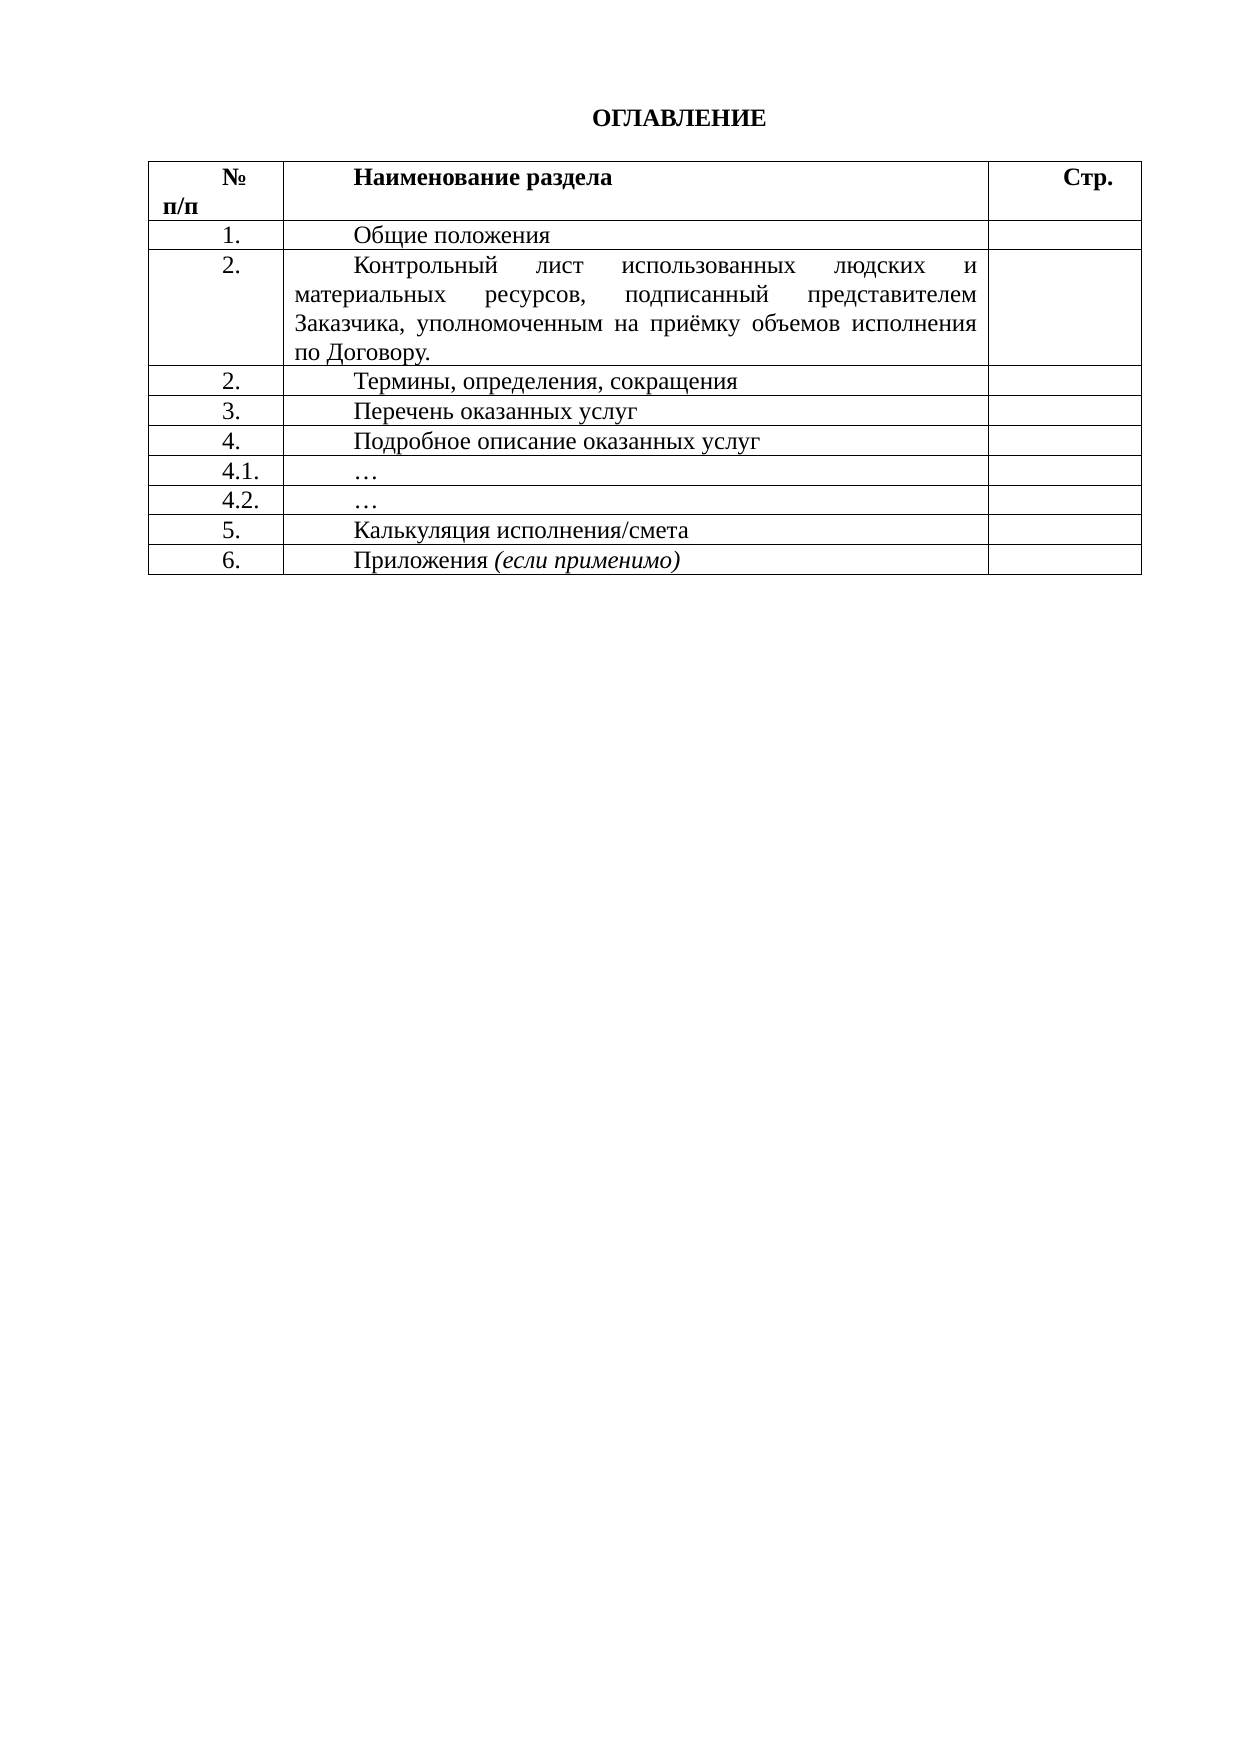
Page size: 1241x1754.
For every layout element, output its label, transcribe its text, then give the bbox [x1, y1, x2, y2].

table_cell 1. [149, 221, 283, 249]
table_cell 5. [149, 515, 283, 544]
table_cell [989, 366, 1141, 395]
table_cell Термины, определения, сокращения [284, 366, 988, 395]
table_cell 2. [149, 366, 283, 395]
table_cell [989, 486, 1141, 514]
table_cell 3. [149, 396, 283, 425]
text ОГЛАВЛЕНИЕ [148, 103, 1152, 132]
table_cell [989, 515, 1141, 544]
table_cell … [284, 486, 988, 514]
table_cell [989, 250, 1141, 365]
table_cell Перечень оказанных услуг [284, 396, 988, 425]
table_cell [989, 396, 1141, 425]
table_cell [989, 221, 1141, 249]
table_header № п/п [149, 162, 283, 219]
table_cell … [284, 456, 988, 484]
table_cell Калькуляция исполнения/смета [284, 515, 988, 544]
table_cell Общие положения [284, 221, 988, 249]
table_cell 6. [149, 545, 283, 574]
table_cell 4.1. [149, 456, 283, 484]
table_cell Контрольный лист использованных людских и материальных ресурсов, подписанный представителем Заказчика, уполномоченным на приёмку объемов исполнения по Договору. [284, 250, 988, 365]
table_cell 4.2. [149, 486, 283, 514]
table_cell [989, 545, 1141, 574]
table_header Наименование раздела [284, 162, 988, 219]
table_cell [989, 426, 1141, 455]
table_cell Приложения (если применимо) [284, 545, 988, 574]
table_cell 4. [149, 426, 283, 455]
table_cell [989, 456, 1141, 484]
table_cell 2. [149, 250, 283, 365]
table_header Стр. [989, 162, 1141, 219]
table_cell Подробное описание оказанных услуг [284, 426, 988, 455]
